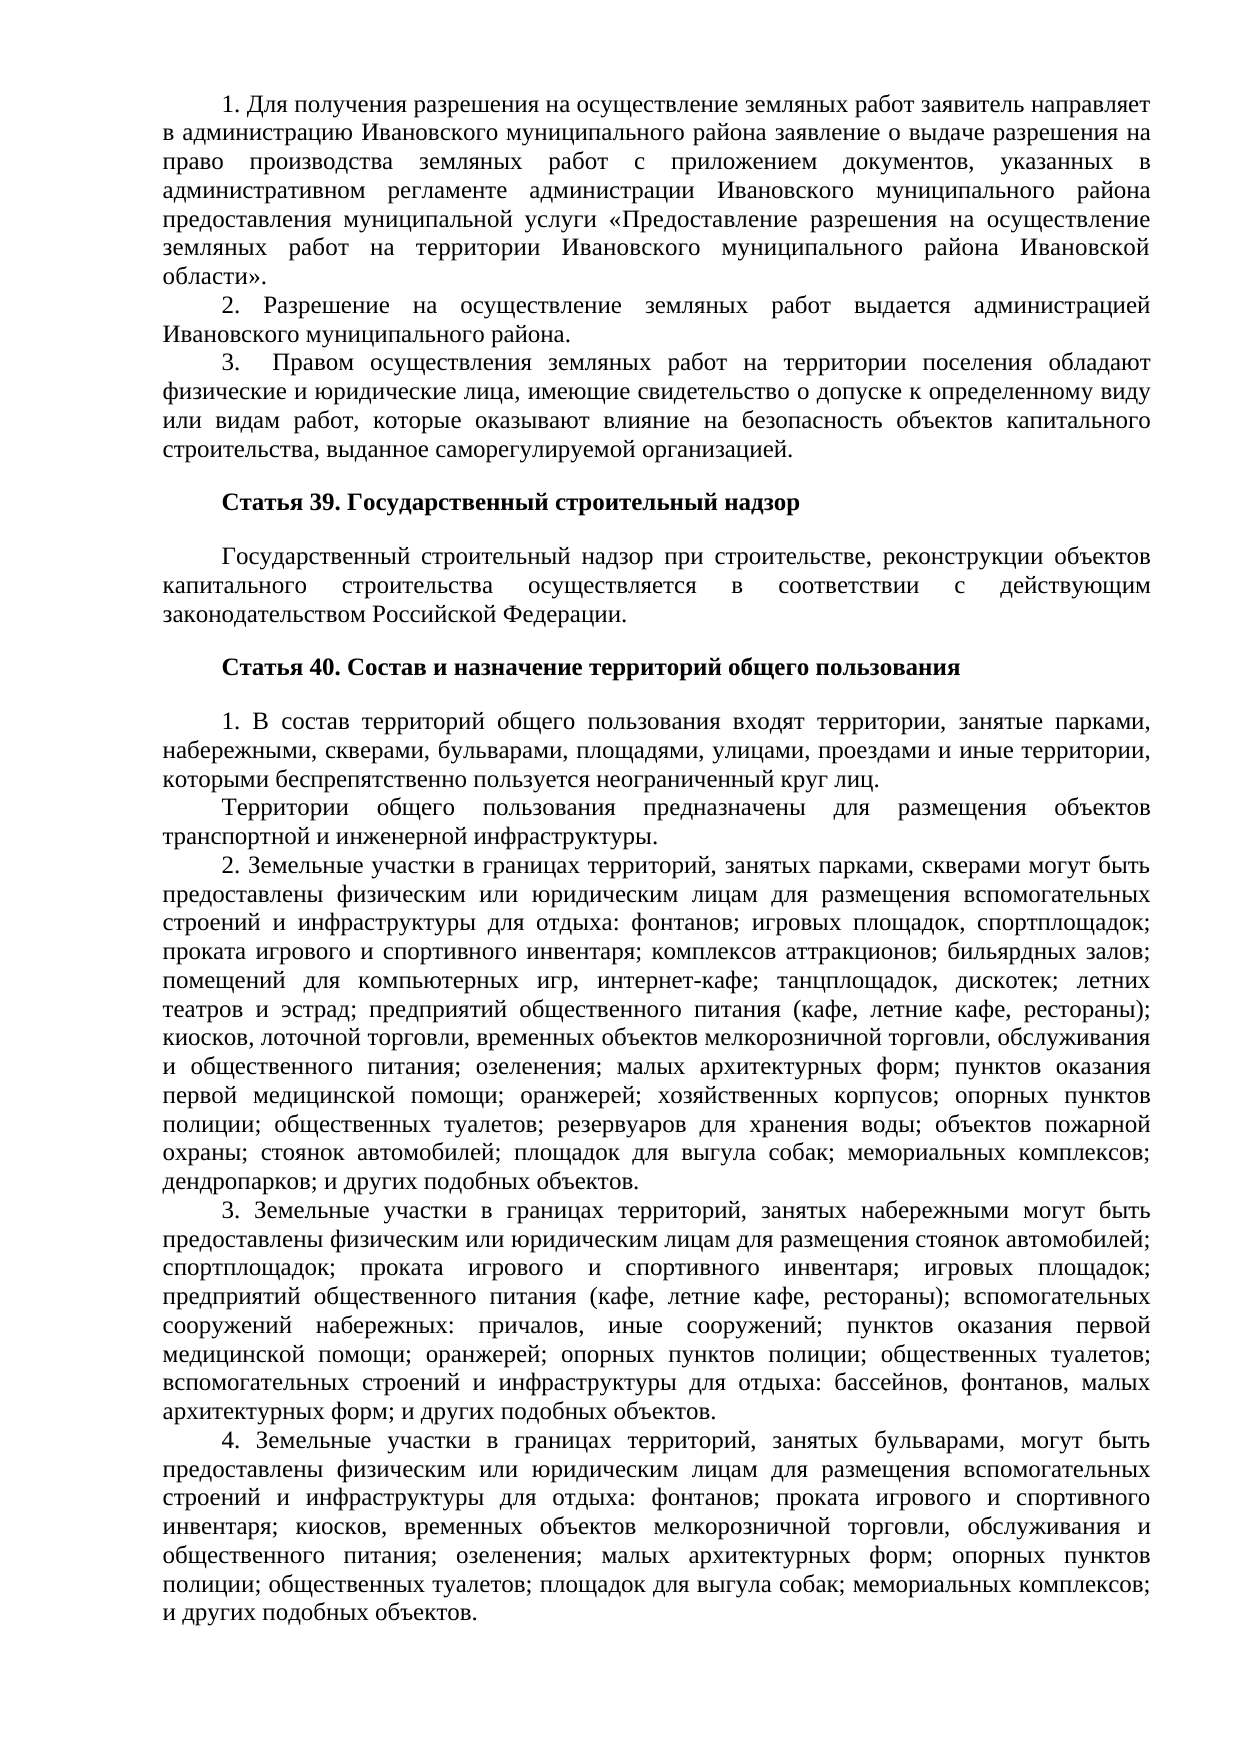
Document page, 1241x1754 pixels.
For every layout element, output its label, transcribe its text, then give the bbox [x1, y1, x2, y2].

text 3. Земельные участки в границах территорий, занятых набережными могут быть предоставлены физическим или юридическим лицам для размещения стоянок автомобилей; спортплощадок; проката игрового и спортивного инвентаря; игровых площадок; предприятий общественного питания (кафе, летние кафе, рестораны); вспомогательных сооружений набережных: причалов, иные сооружений; пунктов оказания первой медицинской помощи; оранжерей; опорных пунктов полиции; общественных туалетов; вспомогательных строений и инфраструктуры для отдыха: бассейнов, фонтанов, малых архитектурных форм; и других подобных объектов. [162, 1195, 1152, 1425]
text Статья 40. Состав и назначение территорий общего пользования [162, 652, 1152, 681]
text 1. В состав территорий общего пользования входят территории, занятые парками, набережными, скверами, бульварами, площадями, улицами, проездами и иные территории, которыми беспрепятственно пользуется неограниченный круг лиц. [162, 706, 1152, 792]
text Государственный строительный надзор при строительстве, реконструкции объектов капитального строительства осуществляется в соответствии с действующим законодательством Российской Федерации. [162, 541, 1152, 627]
text Статья 39. Государственный строительный надзор [162, 487, 1152, 516]
text 1. Для получения разрешения на осуществление земляных работ заявитель направляет в администрацию Ивановского муниципального района заявление о выдаче разрешения на право производства земляных работ с приложением документов, указанных в административном регламенте администрации Ивановского муниципального района предоставления муниципальной услуги «Предоставление разрешения на осуществление земляных работ на территории Ивановского муниципального района Ивановской области». [162, 89, 1152, 290]
text 3. Правом осуществления земляных работ на территории поселения обладают физические и юридические лица, имеющие свидетельство о допуске к определенному виду или видам работ, которые оказывают влияние на безопасность объектов капитального строительства, выданное саморегулируемой организацией. [162, 347, 1152, 462]
text Территории общего пользования предназначены для размещения объектов транспортной и инженерной инфраструктуры. [162, 792, 1152, 850]
text 2. Разрешение на осуществление земляных работ выдается администрацией Ивановского муниципального района. [162, 290, 1152, 347]
text 4. Земельные участки в границах территорий, занятых бульварами, могут быть предоставлены физическим или юридическим лицам для размещения вспомогательных строений и инфраструктуры для отдыха: фонтанов; проката игрового и спортивного инвентаря; киосков, временных объектов мелкорозничной торговли, обслуживания и общественного питания; озеленения; малых архитектурных форм; опорных пунктов полиции; общественных туалетов; площадок для выгула собак; мемориальных комплексов; и других подобных объектов. [162, 1425, 1152, 1626]
text 2. Земельные участки в границах территорий, занятых парками, скверами могут быть предоставлены физическим или юридическим лицам для размещения вспомогательных строений и инфраструктуры для отдыха: фонтанов; игровых площадок, спортплощадок; проката игрового и спортивного инвентаря; комплексов аттракционов; бильярдных залов; помещений для компьютерных игр, интернет-кафе; танцплощадок, дискотек; летних театров и эстрад; предприятий общественного питания (кафе, летние кафе, рестораны); киосков, лоточной торговли, временных объектов мелкорозничной торговли, обслуживания и общественного питания; озеленения; малых архитектурных форм; пунктов оказания первой медицинской помощи; оранжерей; хозяйственных корпусов; опорных пунктов полиции; общественных туалетов; резервуаров для хранения воды; объектов пожарной охраны; стоянок автомобилей; площадок для выгула собак; мемориальных комплексов; дендропарков; и других подобных объектов. [162, 850, 1152, 1195]
